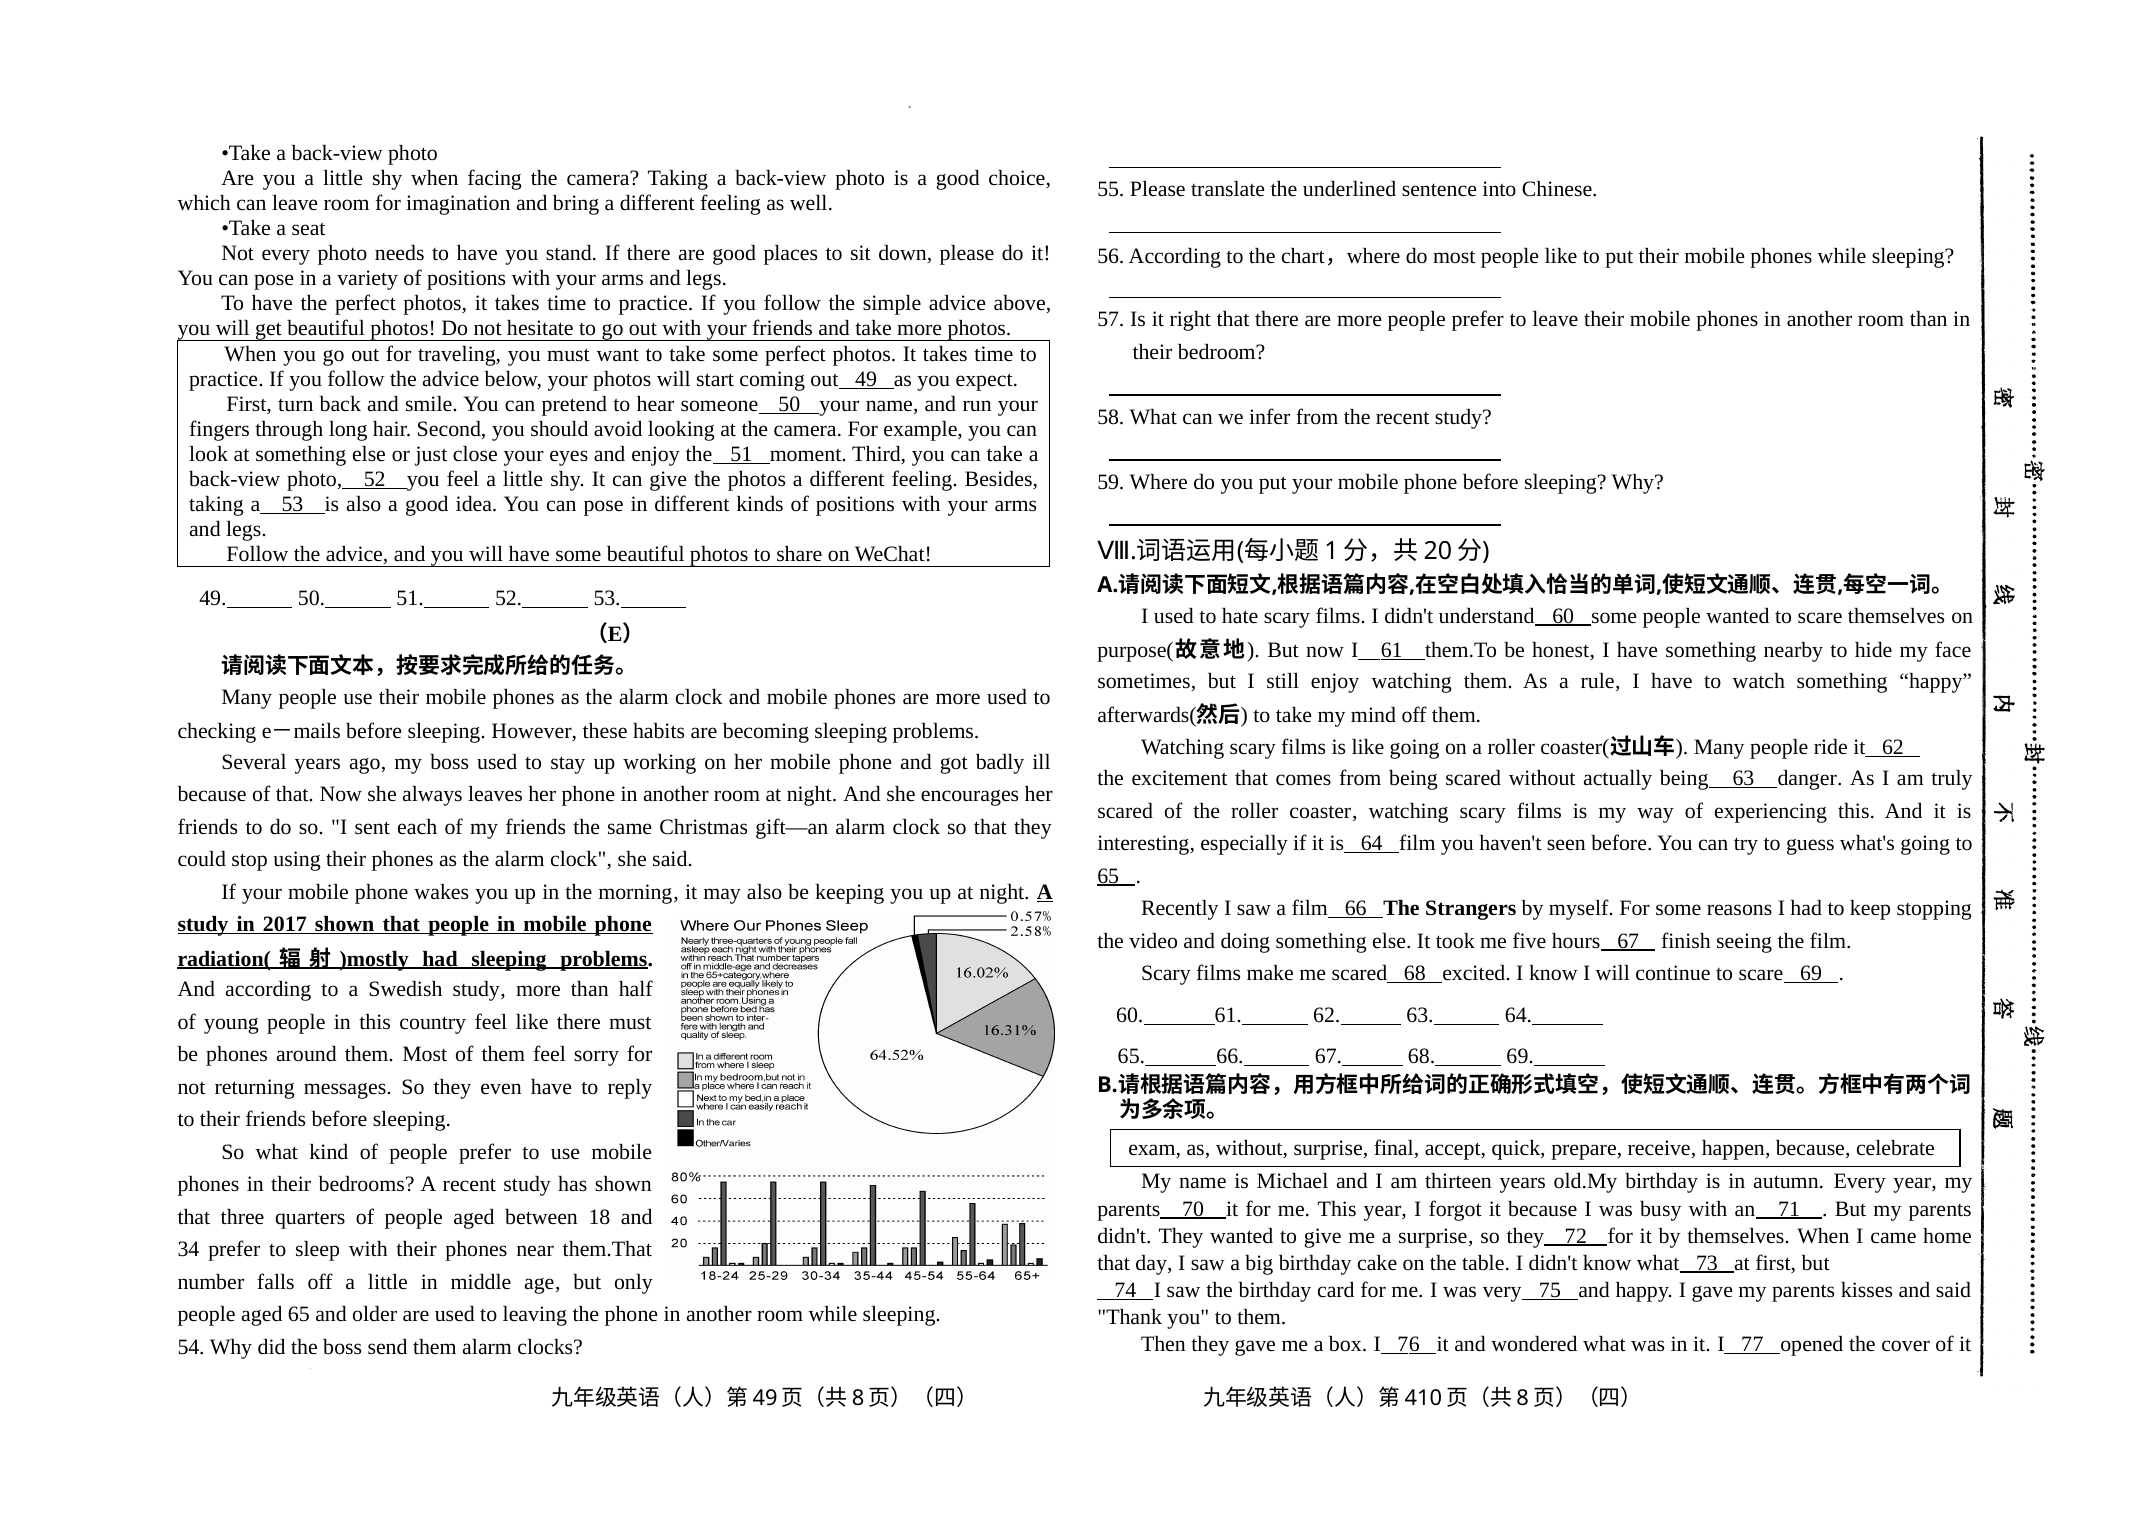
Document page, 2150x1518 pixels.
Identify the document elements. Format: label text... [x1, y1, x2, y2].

text •Take a seat [177, 215, 1053, 240]
text 57. Is it right that there are more people prefer to leave their mobile phones in another room than in their bedroom? [1097, 303, 1972, 368]
text 59. Where do you put your mobile phone before sleeping? Why? [1097, 465, 1972, 498]
text 请阅读下面文本，按要求完成所给的任务。 [177, 648, 1053, 680]
list I used to hate scary films. I didn't understand 60 some people wanted to scare themselves on purpose(故意地). But now I 61 them.To be honest, I have something nearby to hide my face sometimes, but I still enjoy watching them. As a rule, I have to watch something “happy” afterwards(然后) to take my mind off them. [1097, 599, 1973, 729]
text Many people use their mobile phones as the alarm clock and mobile phones are more used to checking e－mails before sleeping. However, these habits are becoming sleeping problems. [177, 680, 1053, 745]
text exam, as, without, surprise, final, accept, quick, prepare, receive, happen, because, celebrate [1111, 1130, 1959, 1166]
text Recently I saw a film 66 The Strangers by myself. For some reasons I had to keep stopping the video and doing something else. It took me five hours 67 finish seeing the film. [1097, 891, 1973, 956]
text Scary films make me scared 68 excited. I know I will continue to scare 69 . [1097, 956, 1973, 989]
list 60. 61. 62. 63. 64. [1116, 989, 1972, 1031]
text If your mobile phone wakes you up in the morning, it may also be keeping you up at night. A study in 2017 shown that people in mobile phone radiation(辐射)mostly had sleeping problems. And according to a Swedish study, more than half of young people in this country feel like there must be phones around them. Most of them feel sorry for not returning messages. So they even have to reply to their friends before sleeping. [177, 875, 1053, 1135]
text 54. Why did the boss send them alarm clocks? [177, 1330, 1053, 1363]
text 74 I saw the birthday card for me. I was very 75 and happy. I gave my parents kisses and said "Thank you" to them. [1097, 1276, 1972, 1330]
text So what kind of people prefer to use mobile phones in their bedrooms? A recent study has shown that three quarters of people aged between 18 and 34 prefer to sleep with their phones near them.That number falls off a little in middle age, but only people aged 65 and older are used to leaving the phone in another room while sleeping. [177, 1135, 1053, 1330]
text My name is Michael and I am thirteen years old.My birthday is in autumn. Every year, my parents 70 it for me. This year, I forgot it because I was busy with an 71 . But my parents didn't. They wanted to give me a surprise, so they 72 for it by themselves. When I came home that day, I saw a big birthday cake on the table. I didn't know what 73 at first, but [1097, 1167, 1972, 1276]
text 56. According to the chart，where do most people like to put their mobile phones while sleeping? [1097, 238, 1972, 270]
text Are you a little shy when facing the camera? Taking a back-view photo is a good choice, which can leave room for imagination and bring a different feeling as well. [177, 165, 1053, 215]
table_header When you go out for traveling, you must want to take some perfect photos. It takes time to practice. If you follow the advice below, your photos will start coming out 49 as you expect. First, turn back and smile. You can pretend to hear someone 50 your name, and run your fingers through long hair. Second, you should avoid looking at the camera. For example, you can look at something else or just close your eyes and enjoy the 51 moment. Third, you can take a back-view photo, 52 you feel a little shy. It can give the photos a different feeling. Besides, taking a 53 is also a good idea. You can pose in different kinds of positions with your arms and legs. Follow the advice, and you will have some beautiful photos to share on WeChat! [178, 341, 1049, 566]
text •Take a back-view photo [177, 140, 1053, 165]
text Ⅷ.词语运用(每小题1分，共20分) [1097, 530, 1972, 566]
text 65. 66. 67. 68. 69. [1117, 1031, 1972, 1072]
text （E） [177, 615, 1053, 648]
text 49. 50. 51. 52. 53. [177, 567, 1053, 615]
picture [1975, 135, 2051, 1387]
text Not every photo needs to have you stand. If there are good places to sit down, please do it! You can pose in a variety of positions with your arms and legs. [177, 240, 1053, 290]
text To have the perfect photos, it takes time to practice. If you follow the simple advice above, you will get beautiful photos! Do not hesitate to go out with your friends and take more photos. [177, 290, 1053, 340]
text Watching scary films is like going on a roller coaster(过山车). Many people ride it 62 [1097, 729, 1973, 761]
text B.请根据语篇内容，用方框中所给词的正确形式填空，使短文通顺、连贯。方框中有两个词为多余项。 [1097, 1072, 1972, 1122]
text the excitement that comes from being scared without actually being 63 danger. As I am truly scared of the roller coaster, watching scary films is my way of experiencing this. And it is interesting, especially if it is 64 film you haven't seen before. You can try to guess what's going to 65 . [1097, 761, 1973, 891]
text 58. What can we infer from the recent study? [1097, 400, 1972, 433]
text 55. Please translate the underlined sentence into Chinese. [1097, 173, 1972, 205]
list A.请阅读下面短文,根据语篇内容,在空白处填入恰当的单词,使短文通顺、连贯,每空一词。 [1097, 566, 1973, 599]
text Several years ago, my boss used to stay up working on her mobile phone and got badly ill because of that. Now she always leaves her phone in another room at night. And she encourages her friends to do so. "I sent each of my friends the same Christmas gift—an alarm clock so that they could stop using their phones as the alarm clock", she said. [177, 745, 1053, 875]
